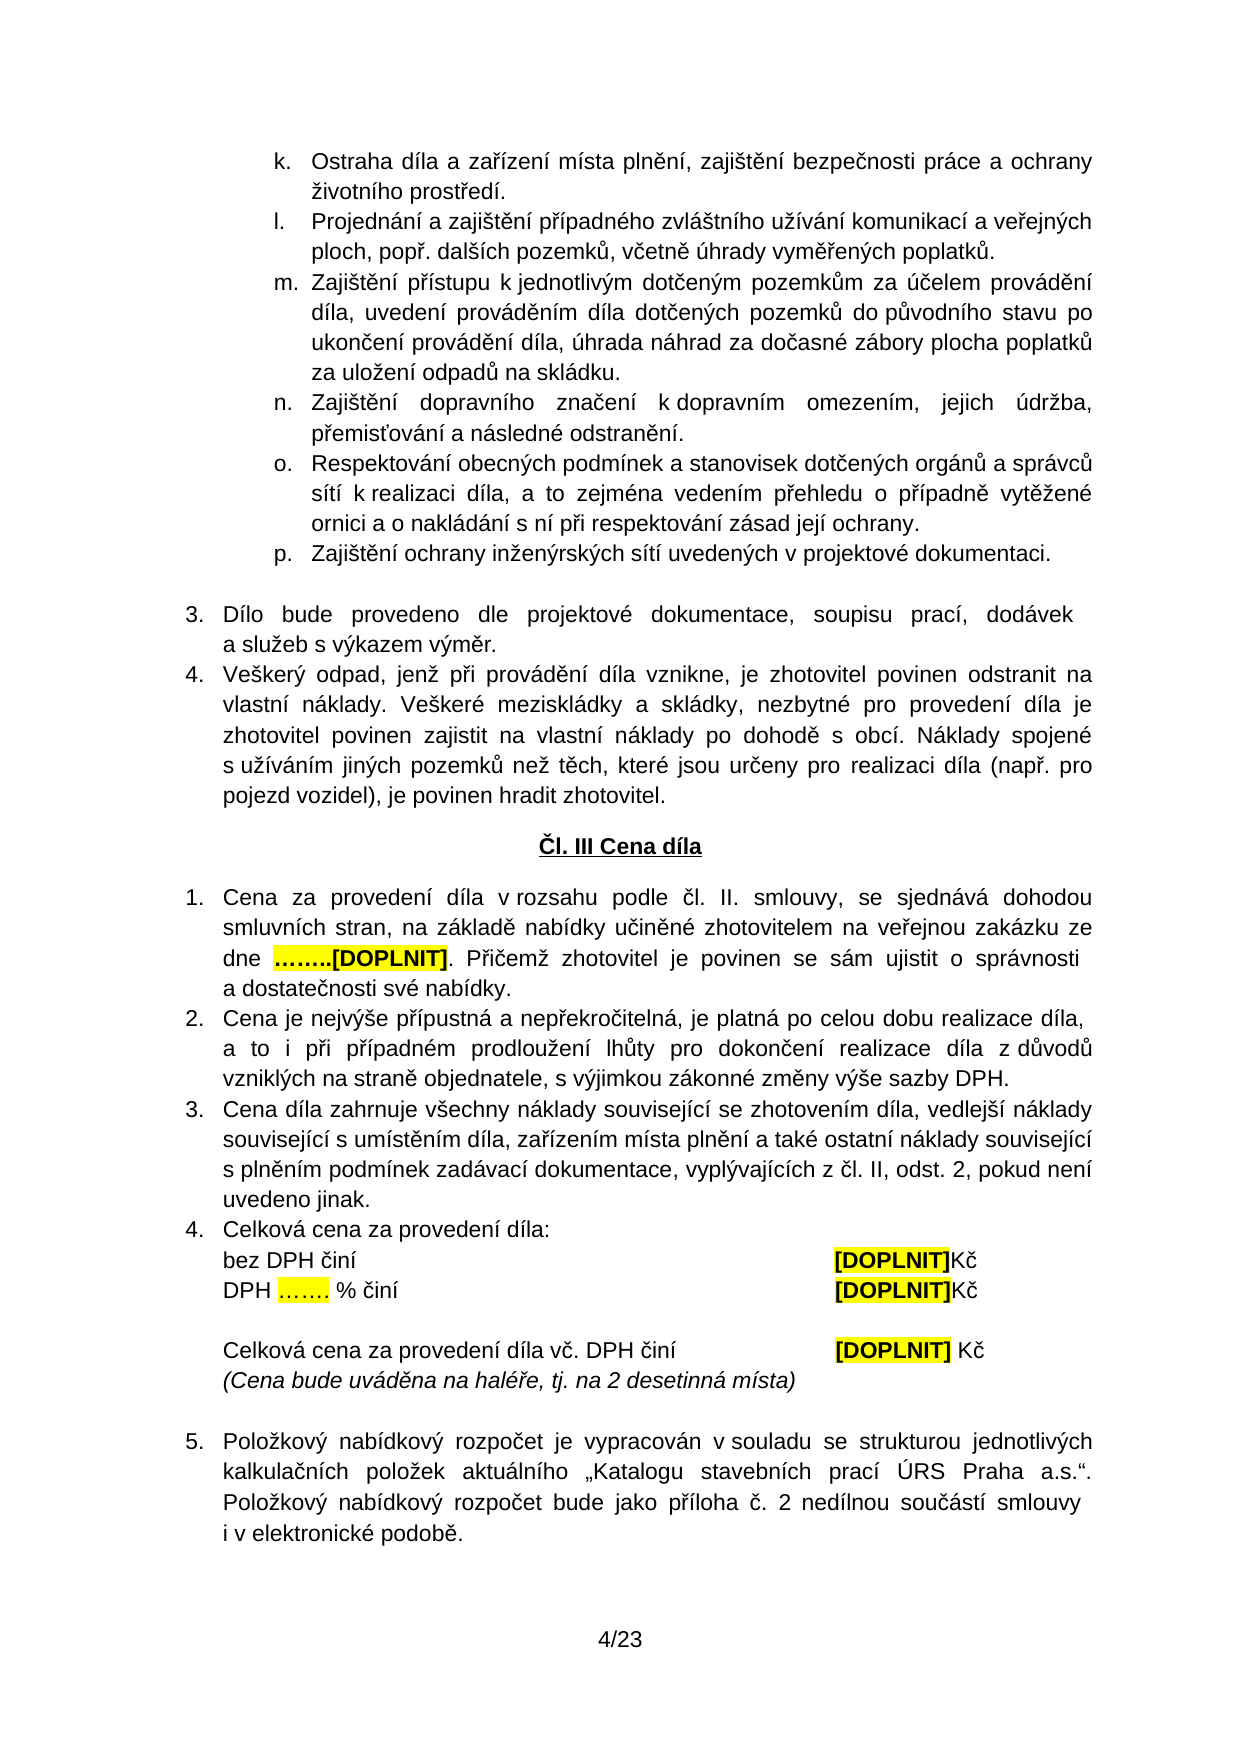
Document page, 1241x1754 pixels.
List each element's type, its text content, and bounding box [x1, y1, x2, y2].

list bez DPH činí [DOPLNIT]Kč [223, 1247, 834, 1273]
list Dílo bude provedeno dle projektové dokumentace, soupisu prací, dodávek a služeb s výkazem výměr. [185, 601, 1093, 657]
list Zajištění dopravního značení k dopravním omezením, jejich údržba, přemisťování a následné odstranění. [274, 389, 1093, 446]
list Ostraha díla a zařízení místa plnění, zajištění bezpečnosti práce a ochrany životního prostředí. [274, 148, 1093, 204]
list Celková cena za provedení díla vč. DPH činí [DOPLNIT] Kč [223, 1337, 835, 1363]
list Cena za provedení díla v rozsahu podle čl. II. smlouvy, se sjednává dohodou smluvních stran, na základě nabídky učiněné zhotovitelem na veřejnou zakázku ze dne ……..[DOPLNIT]. Přičemž zhotovitel je povinen se sám ujistit o správnosti a dostatečnosti své nabídky. [185, 884, 1093, 1001]
list Celková cena za provedení díla: [185, 1216, 1093, 1243]
list (Cena bude uváděna na haléře, tj. na 2 desetinná místa) [223, 1367, 1093, 1394]
text Čl. III Cena díla [148, 833, 1093, 859]
list Položkový nabídkový rozpočet je vypracován v souladu se strukturou jednotlivých kalkulačních položek aktuálního „Katalogu stavebních prací ÚRS Praha a.s.“. Položkový nabídkový rozpočet bude jako příloha č. 2 nedílnou součástí smlouvy i v elektronické podobě. [185, 1428, 1093, 1547]
list Respektování obecných podmínek a stanovisek dotčených orgánů a správců sítí k realizaci díla, a to zejména vedením přehledu o případně vytěžené ornici a o nakládání s ní při respektování zásad její ochrany. [274, 450, 1093, 536]
list Projednání a zajištění případného zvláštního užívání komunikací a veřejných ploch, popř. dalších pozemků, včetně úhrady vyměřených poplatků. [274, 208, 1093, 264]
list Cena díla zahrnuje všechny náklady související se zhotovením díla, vedlejší náklady související s umístěním díla, zařízením místa plnění a také ostatní náklady související s plněním podmínek zadávací dokumentace, vyplývajících z čl. II, odst. 2, pokud není uvedeno jinak. [185, 1096, 1093, 1212]
list Celková cena za provedení díla vč. DPH činí [DOPLNIT] Kč [951, 1337, 1093, 1363]
list Zajištění ochrany inženýrských sítí uvedených v projektové dokumentaci. [274, 540, 1093, 567]
list Veškerý odpad, jenž při provádění díla vznikne, je zhotovitel povinen odstranit na vlastní náklady. Veškeré meziskládky a skládky, nezbytné pro provedení díla je zhotovitel povinen zajistit na vlastní náklady po dohodě s obcí. Náklady spojené s užíváním jiných pozemků než těch, které jsou určeny pro realizaci díla (např. pro pojezd vozidel), je povinen hradit zhotovitel. [185, 661, 1093, 808]
list DPH ……. % činí [DOPLNIT]Kč [223, 1277, 1093, 1333]
list Cena je nejvýše přípustná a nepřekročitelná, je platná po celou dobu realizace díla, a to i při případném prodloužení lhůty pro dokončení realizace díla z důvodů vzniklých na straně objednatele, s výjimkou zákonné změny výše sazby DPH. [185, 1005, 1093, 1092]
list Zajištění přístupu k jednotlivým dotčeným pozemkům za účelem provádění díla, uvedení prováděním díla dotčených pozemků do původního stavu po ukončení provádění díla, úhrada náhrad za dočasné zábory plocha poplatků za uložení odpadů na skládku. [274, 268, 1093, 385]
list bez DPH činí [DOPLNIT]Kč [950, 1247, 1093, 1273]
